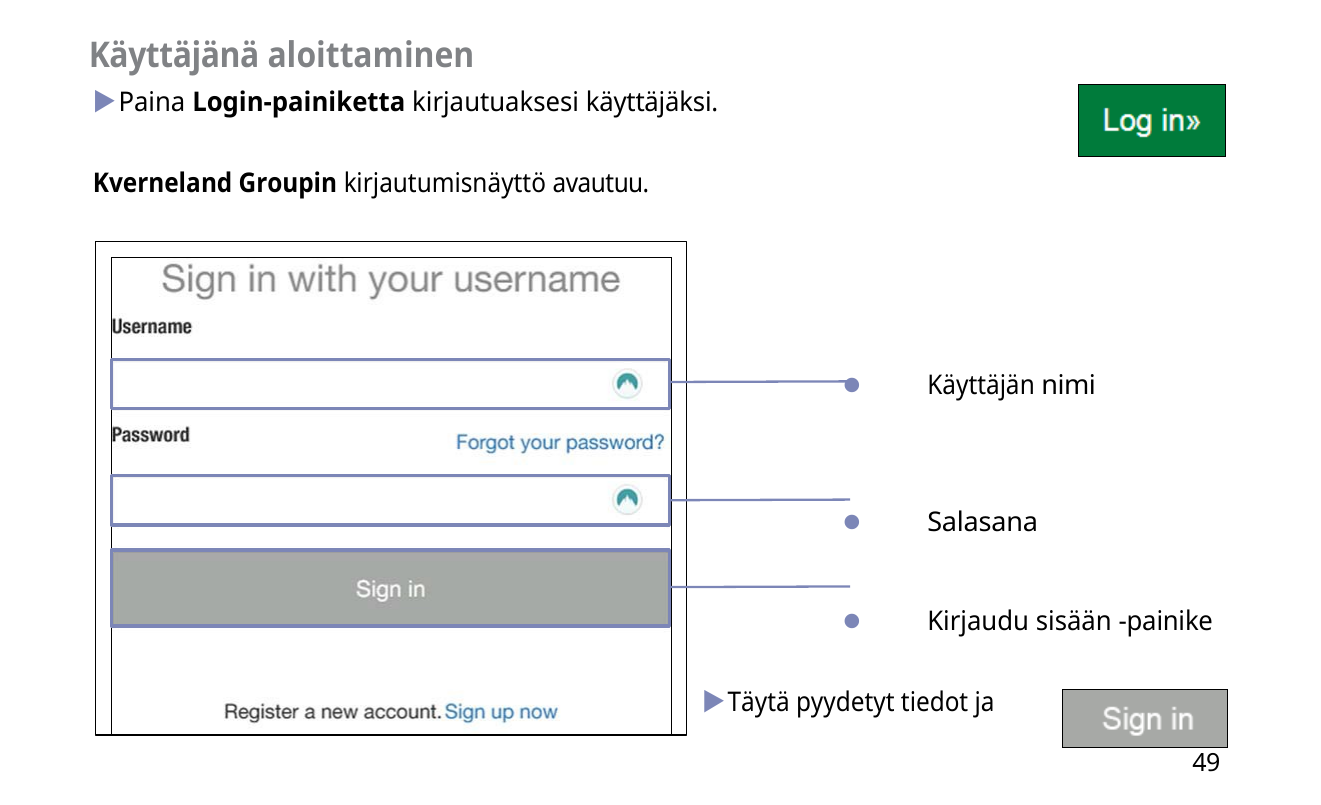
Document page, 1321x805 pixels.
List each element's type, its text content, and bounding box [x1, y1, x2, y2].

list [702, 689, 1045, 717]
picture [112, 628, 671, 734]
picture [112, 527, 671, 548]
picture [113, 477, 668, 523]
list Käyttäjän nimi [842, 365, 1258, 402]
list Kirjaudu sisään -painike [842, 602, 1258, 638]
picture [1079, 119, 1225, 156]
text Kverneland Groupin kirjautumisnäyttö avautuu. [93, 163, 1258, 200]
picture [113, 361, 668, 407]
picture [1063, 690, 1227, 747]
picture [112, 258, 671, 358]
picture [113, 552, 668, 624]
picture [112, 410, 671, 474]
list Salasana [842, 503, 1258, 539]
list Paina Login-painiketta kirjautuaksesi käyttäjäksi. [92, 83, 1258, 119]
subtitle Käyttäjänä aloittaminen [88, 29, 1258, 78]
